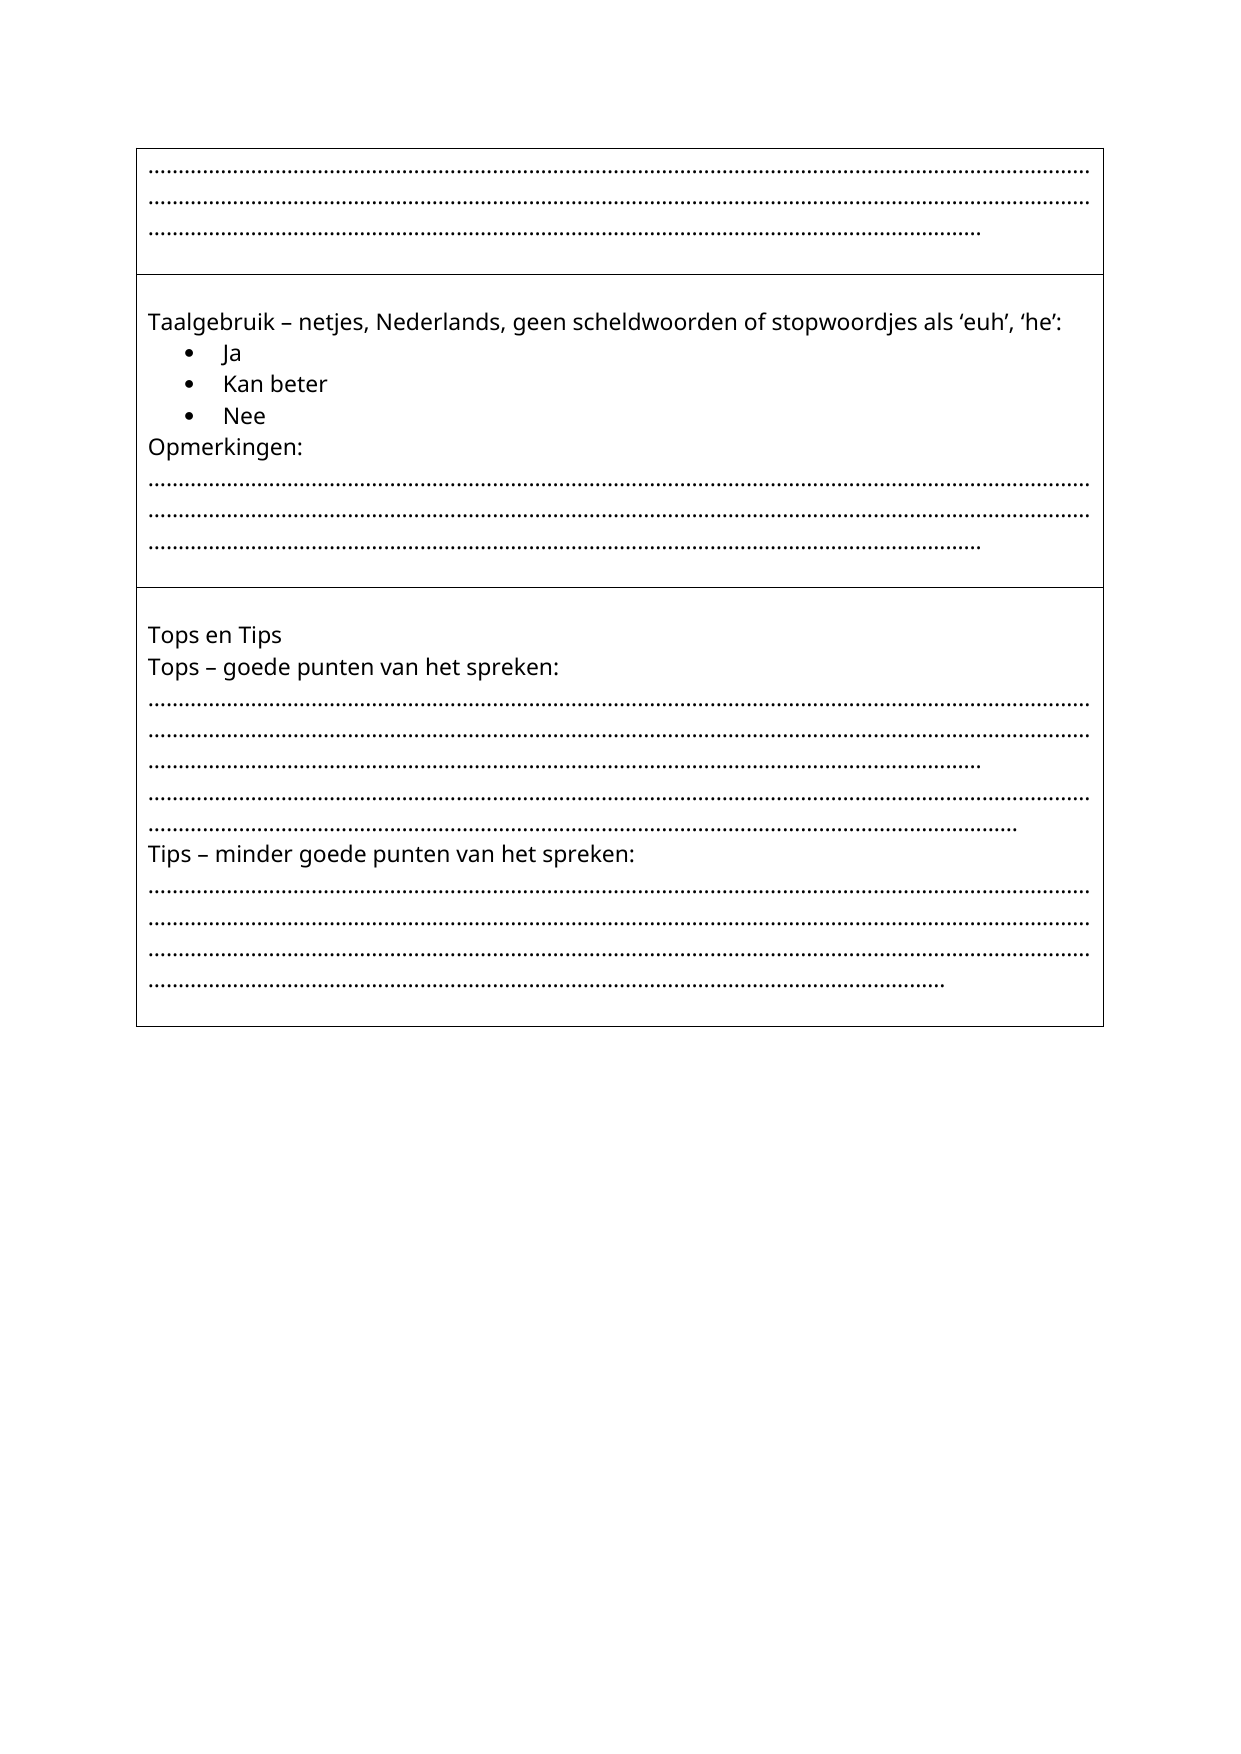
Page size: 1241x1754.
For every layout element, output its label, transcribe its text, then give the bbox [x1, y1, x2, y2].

table_cell Tops en Tips Tops – goede punten van het spreken: ……………………………………………………………………………………………………………………………………………………………………………………………………………………………………………………………………………………………………………………………………………………………………………………………………………… ………………………………………………………………………………………………………………………………………………………………………………………………………………………………………………………………………… Tips – minder goede punten van het spreken: …………………………………………………………………………………………………………………………………………………………………………………………………………………………………………………………………………………………………………………………………………………………………………………………………………………………………………………………………………………………………………………………………………………… [137, 588, 1103, 1026]
table_cell Taalgebruik – netjes, Nederlands, geen scheldwoorden of stopwoordjes als ‘euh’, ‘he’: Ja Kan beter Nee Opmerkingen: ……………………………………………………………………………………………………………………………………………………………………………………………………………………………………………………………………………………………………………………………………………………………………………………………………………… [137, 275, 1103, 587]
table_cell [137, 149, 1103, 274]
